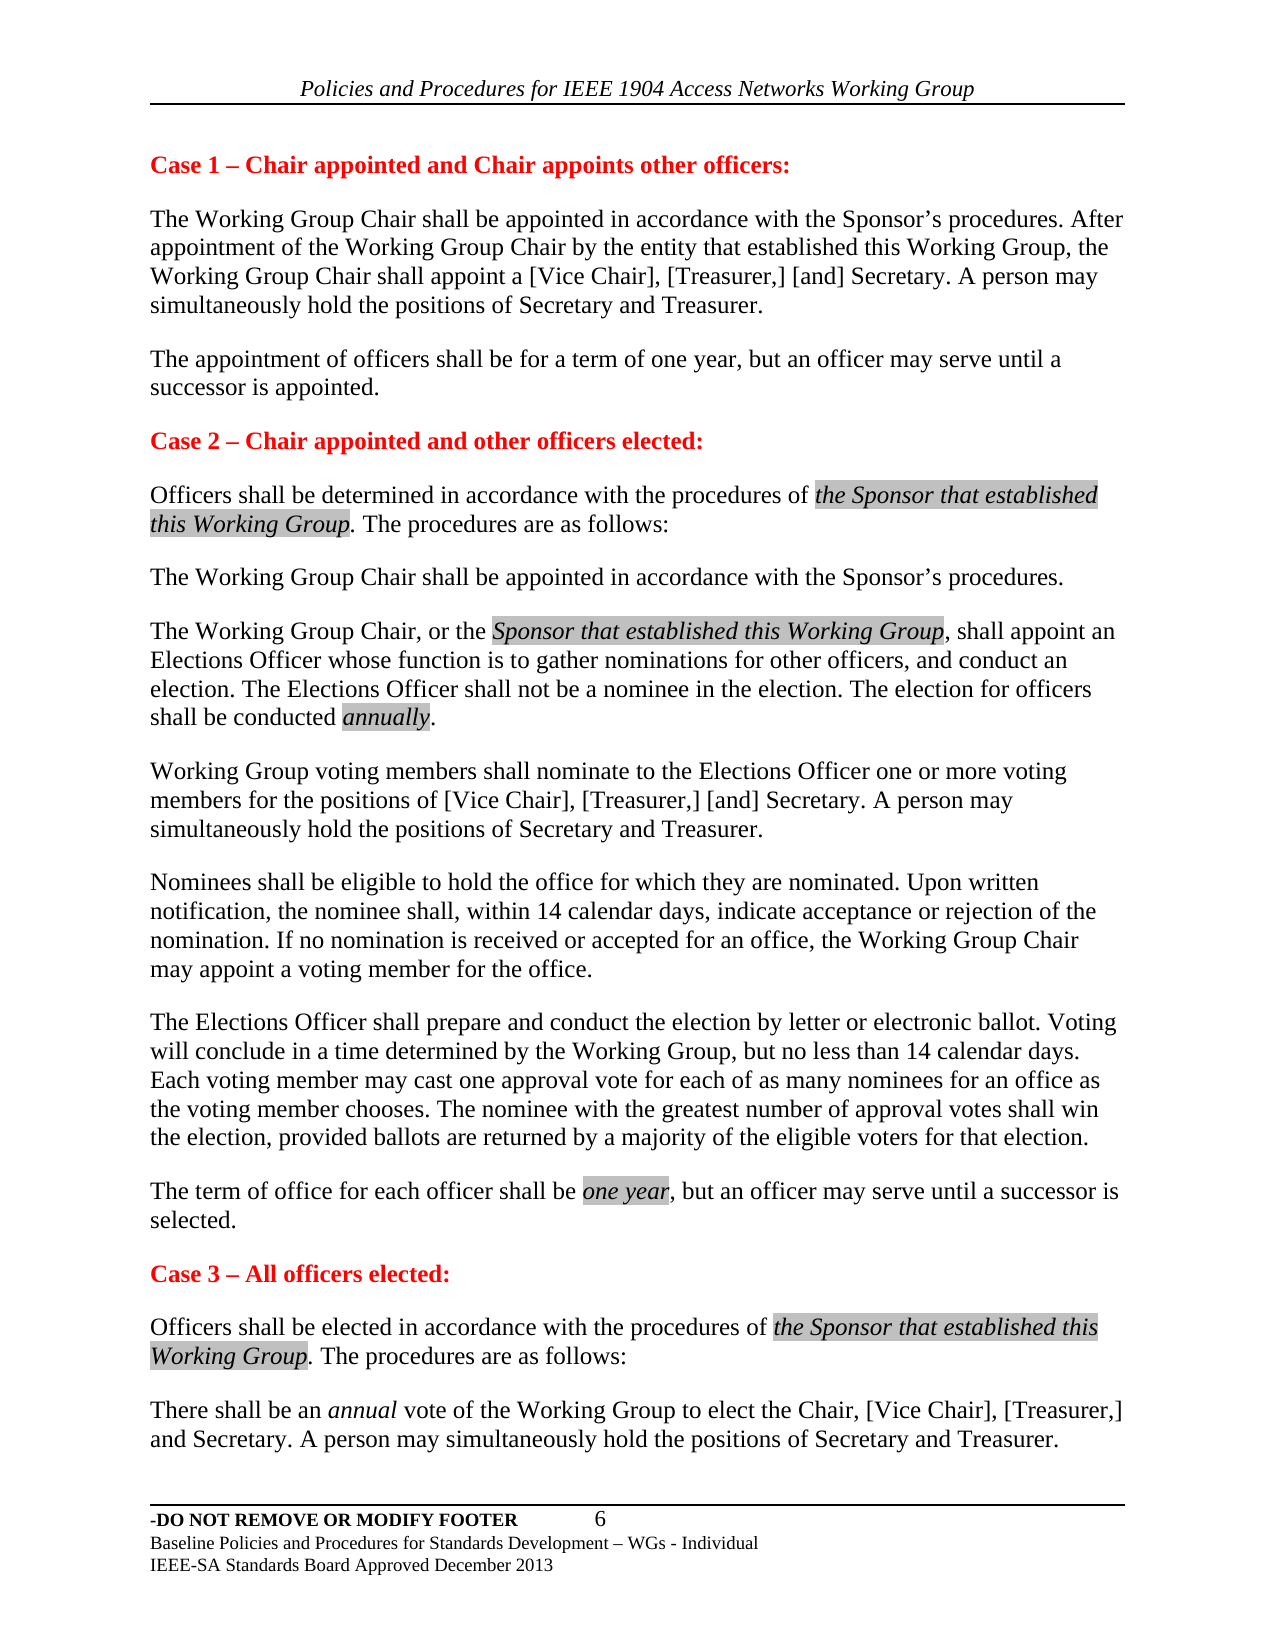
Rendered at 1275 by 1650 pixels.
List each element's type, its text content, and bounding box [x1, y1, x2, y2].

text The Working Group Chair shall be appointed in accordance with the Sponsor’s procedures. After appointment of the Working Group Chair by the entity that established this Working Group, the Working Group Chair shall appoint a [Vice Chair], [Treasurer,] [and] Secretary. A person may simultaneously hold the positions of Secretary and Treasurer. [150, 204, 1125, 319]
text Nominees shall be eligible to hold the office for which they are nominated. Upon written notification, the nominee shall, within 14 calendar days, indicate acceptance or rejection of the nomination. If no nomination is received or accepted for an office, the Working Group Chair may appoint a voting member for the office. [150, 867, 1125, 982]
text Officers shall be elected in accordance with the procedures of the Sponsor that established this Working Group. The procedures are as follows: [150, 1312, 1125, 1370]
text The Elections Officer shall prepare and conduct the election by letter or electronic ballot. Voting will conclude in a time determined by the Working Group, but no less than 14 calendar days. Each voting member may cast one approval vote for each of as many nominees for an office as the voting member chooses. The nominee with the greatest number of approval votes shall win the election, provided ballots are returned by a majority of the eligible voters for that election. [150, 1007, 1125, 1151]
text The Working Group Chair, or the Sponsor that established this Working Group, shall appoint an Elections Officer whose function is to gather nominations for other officers, and conduct an election. The Elections Officer shall not be a nominee in the election. The election for officers shall be conducted annually. [150, 616, 1125, 731]
text Working Group voting members shall nominate to the Elections Officer one or more voting members for the positions of [Vice Chair], [Treasurer,] [and] Secretary. A person may simultaneously hold the positions of Secretary and Treasurer. [150, 756, 1125, 842]
text The appointment of officers shall be for a term of one year, but an officer may serve until a successor is appointed. [150, 344, 1125, 401]
text Case 1 – Chair appointed and Chair appoints other officers: [150, 150, 1125, 179]
text Case 2 – Chair appointed and other officers elected: [150, 426, 1125, 455]
text There shall be an annual vote of the Working Group to elect the Chair, [Vice Chair], [Treasurer,] and Secretary. A person may simultaneously hold the positions of Secretary and Treasurer. [150, 1395, 1125, 1452]
text The term of office for each officer shall be one year, but an officer may serve until a successor is selected. [150, 1176, 1125, 1234]
text Officers shall be determined in accordance with the procedures of the Sponsor that established this Working Group. The procedures are as follows: [150, 480, 1125, 537]
text Case 3 – All officers elected: [150, 1259, 1125, 1287]
text The Working Group Chair shall be appointed in accordance with the Sponsor’s procedures. [150, 562, 1125, 591]
